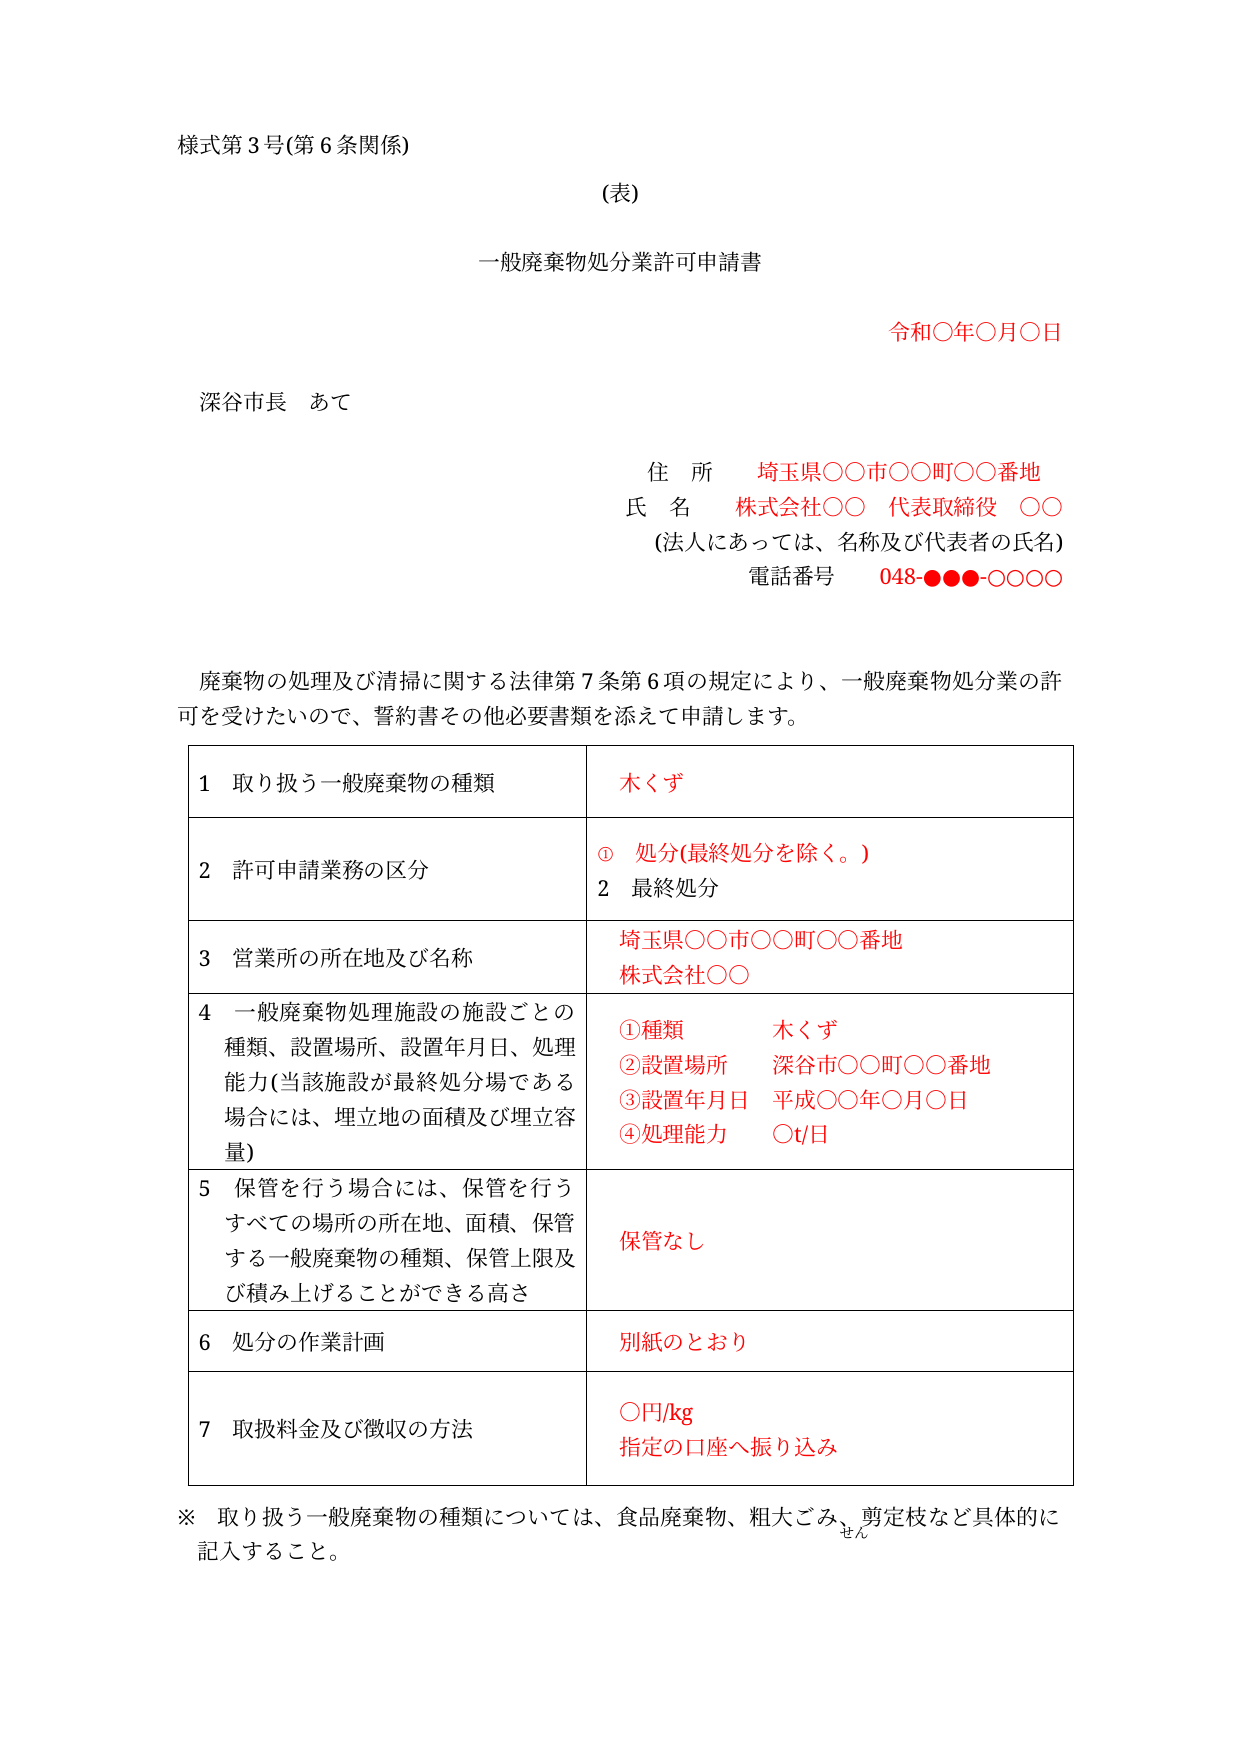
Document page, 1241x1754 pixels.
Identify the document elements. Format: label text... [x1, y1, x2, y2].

table_cell ①種類 木くず ②設置場所 深谷市○○町○○番地 ③設置年月日 平成○○年○月○日 ④処理能力 ○t/日 [587, 994, 1073, 1169]
table_cell 4 一般廃棄物処理施設の施設ごとの種類、設置場所、設置年月日、処理能力(当該施設が最終処分場である場合には、埋立地の面積及び埋立容量) [189, 994, 586, 1169]
text (表) [177, 174, 1063, 209]
text 電話番号 048-●●●-○○○○ [177, 558, 1063, 593]
text 氏名 株式会社○○ 代表取締役 ○○ [177, 488, 1063, 523]
text 令和○年○月○日 [177, 314, 1063, 348]
table_cell ○円/kg 指定の口座へ振り込み [587, 1372, 1073, 1484]
table_header 1 取り扱う一般廃棄物の種類 [189, 746, 586, 817]
text 深谷市長 あて [177, 383, 1063, 418]
table_cell 3 営業所の所在地及び名称 [189, 921, 586, 992]
table_cell 別紙のとおり [587, 1311, 1073, 1371]
table_cell ① 処分(最終処分を除く。) 2 最終処分 [587, 818, 1073, 920]
text 住所 埼玉県○○市○○町○○番地 [177, 453, 1041, 488]
text 廃棄物の処理及び清掃に関する法律第7条第6項の規定により、一般廃棄物処分業の許可を受けたいので、誓約書その他必要書類を添えて申請します。 [177, 663, 1063, 732]
text 一般廃棄物処分業許可申請書 [177, 244, 1063, 279]
table_cell 保管なし [587, 1170, 1073, 1309]
table_cell 埼玉県○○市○○町○○番地 株式会社○○ [587, 921, 1073, 992]
table_cell 7 取扱料金及び徴収の方法 [189, 1372, 586, 1484]
table_cell 5 保管を行う場合には、保管を行うすべての場所の所在地、面積、保管する一般廃棄物の種類、保管上限及び積み上げることができる高さ [189, 1170, 586, 1309]
table_header 木くず [587, 746, 1073, 817]
table_cell 6 処分の作業計画 [189, 1311, 586, 1371]
text ※ 取り扱う一般廃棄物の種類については、食品廃棄物、粗大ごみ、剪定枝など具体的に記入すること。 [177, 1498, 1063, 1568]
text (法人にあっては、名称及び代表者の氏名) [177, 523, 1063, 558]
table_cell 2 許可申請業務の区分 [189, 818, 586, 920]
text 様式第3号(第6条関係) [177, 127, 1063, 162]
